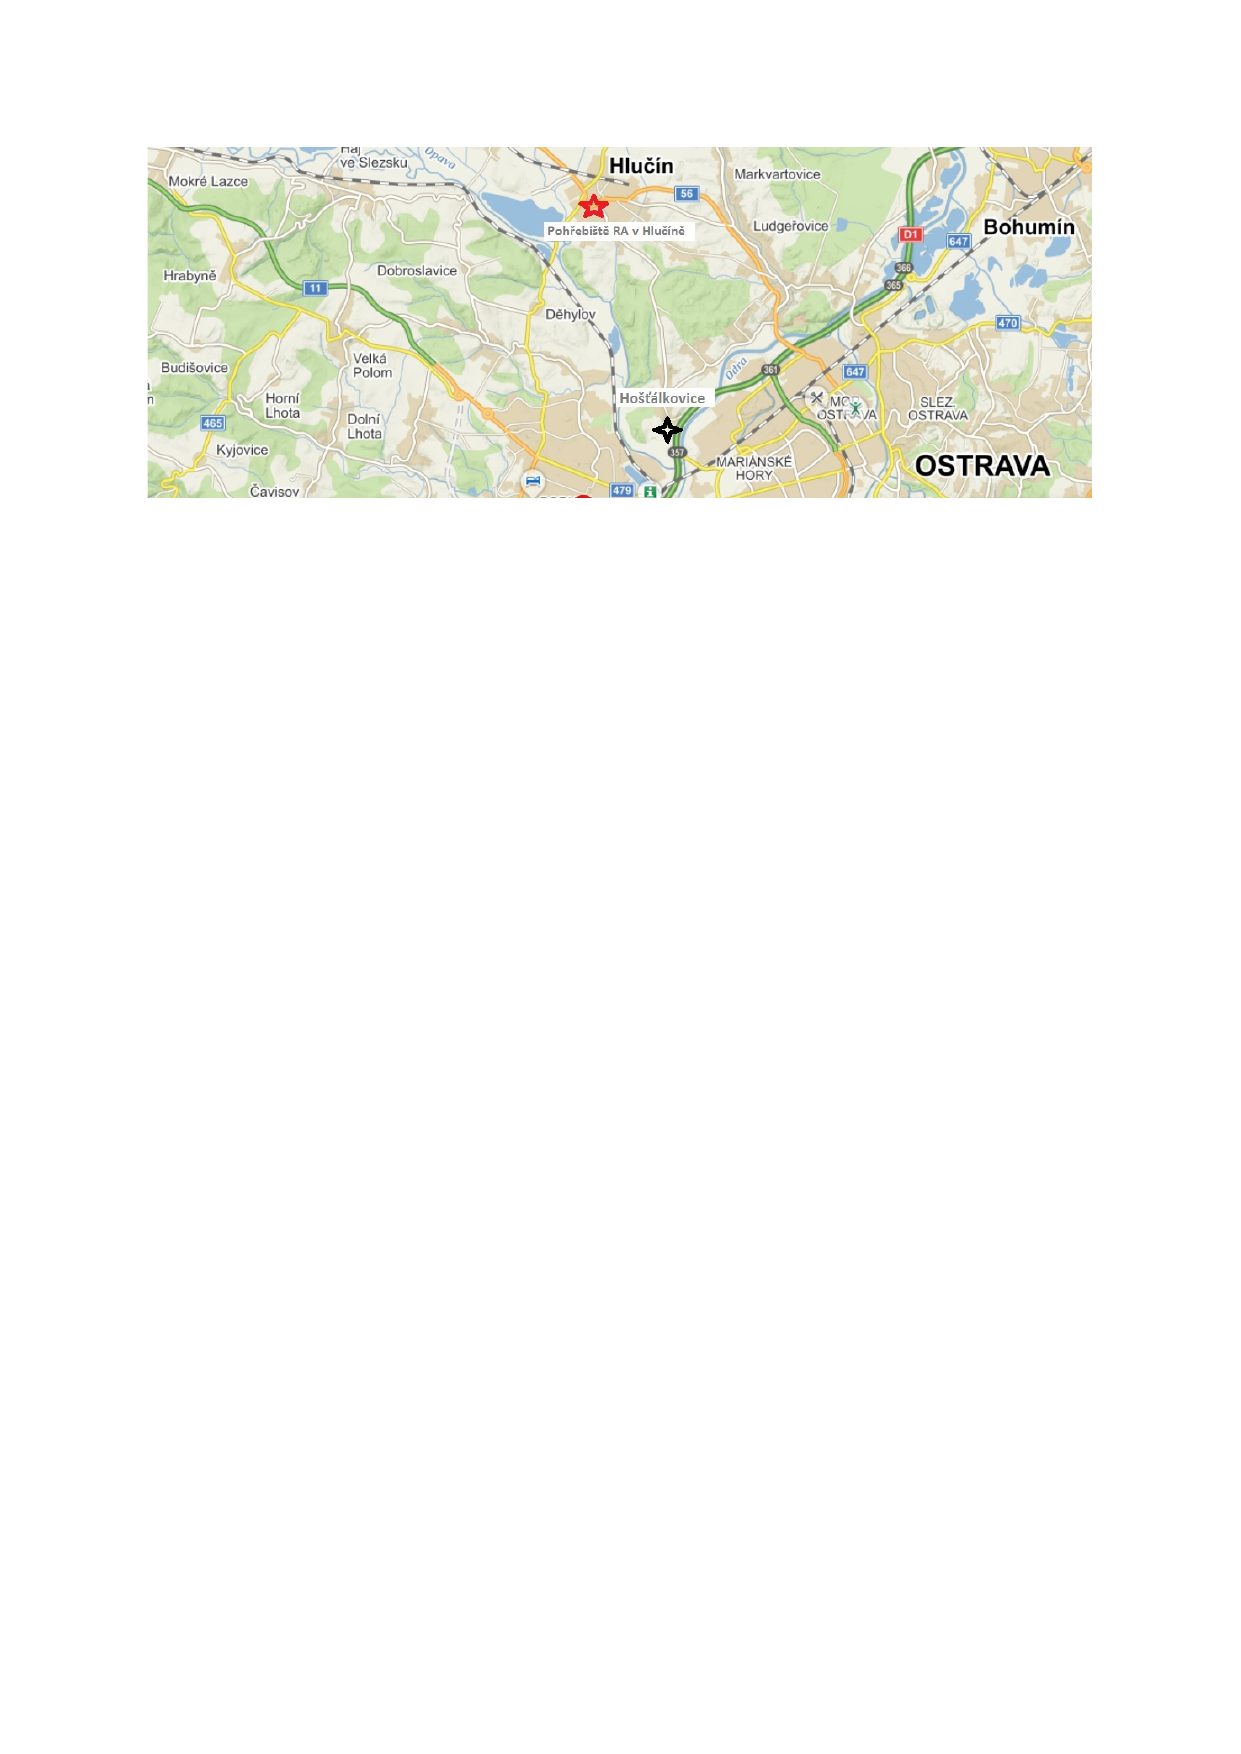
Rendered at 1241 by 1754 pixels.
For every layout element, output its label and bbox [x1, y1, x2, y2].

picture [147, 147, 1092, 498]
